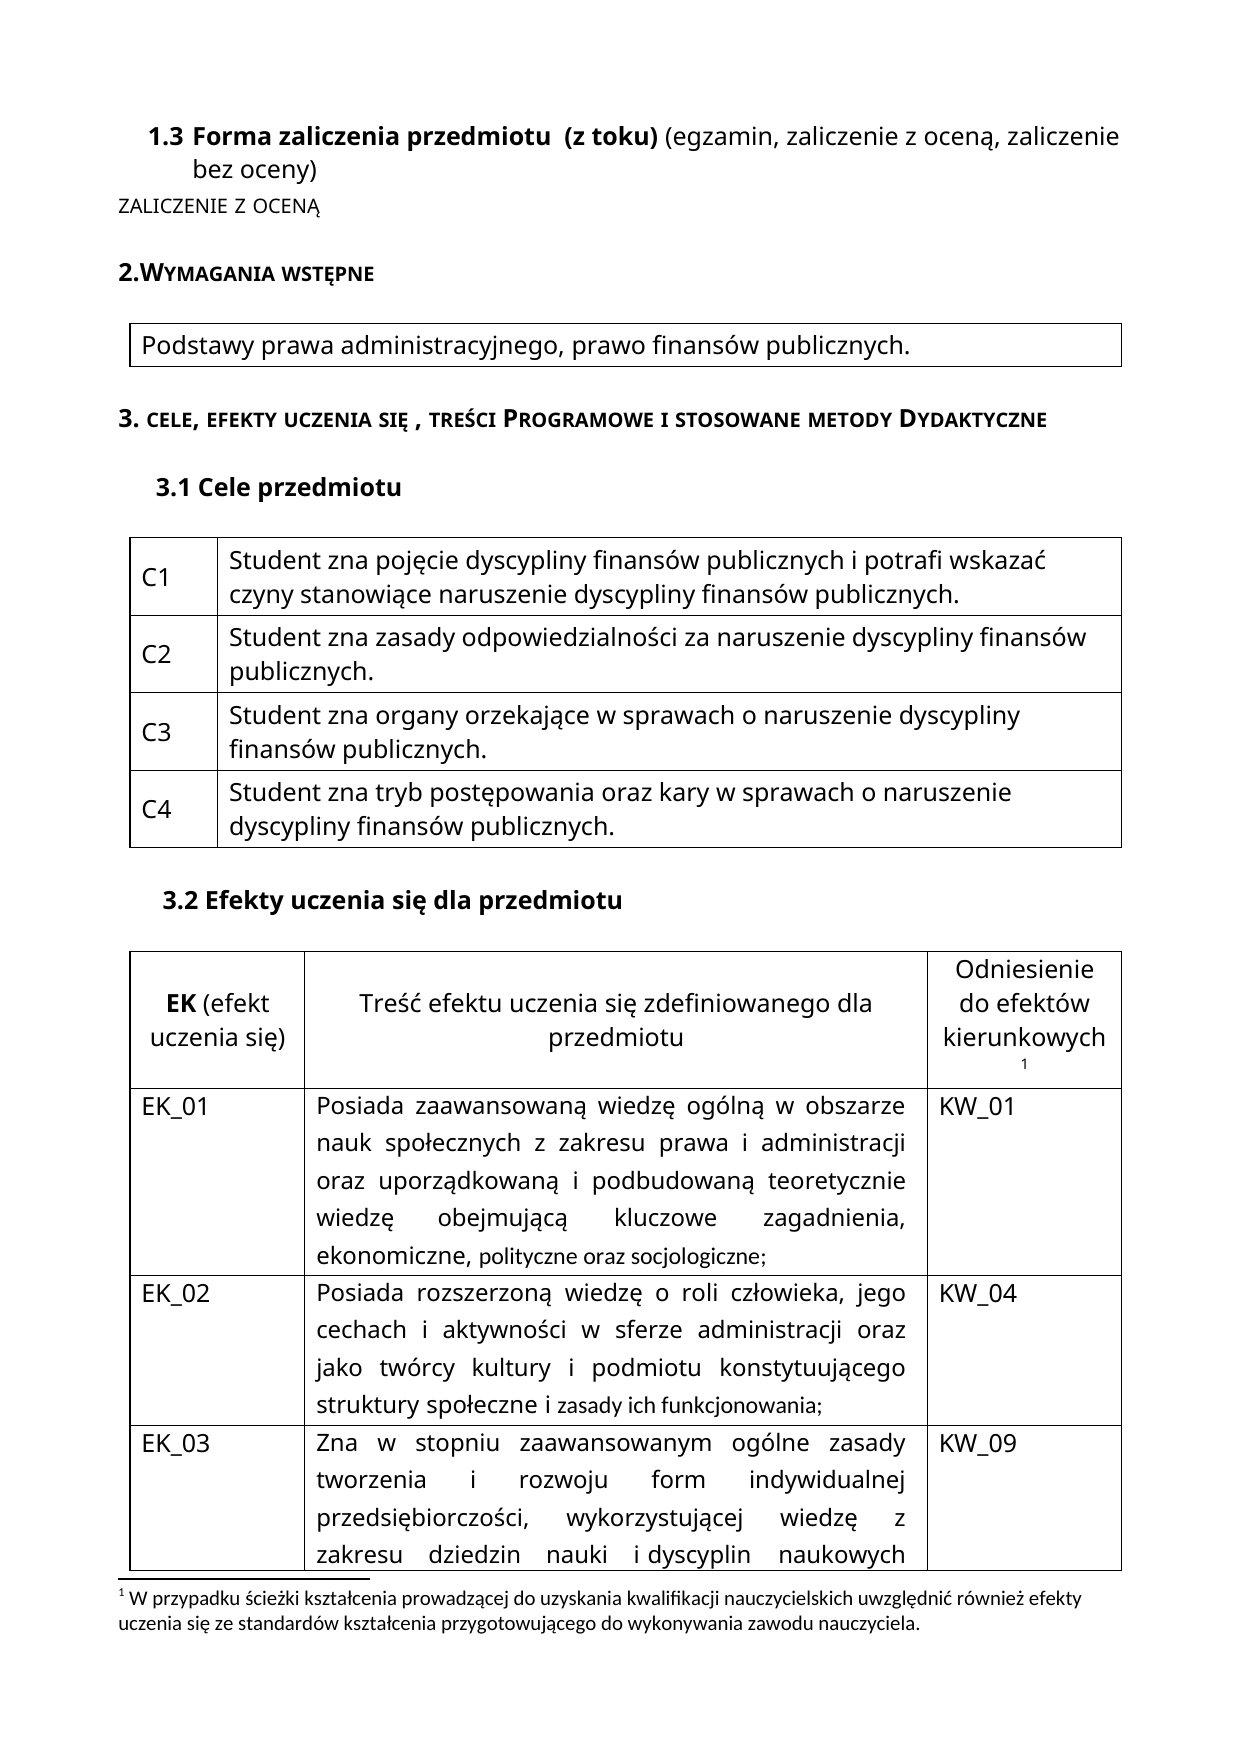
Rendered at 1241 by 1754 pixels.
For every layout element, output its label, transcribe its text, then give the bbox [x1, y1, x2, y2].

table_header C1 [131, 538, 217, 615]
table_header Odniesienie do efektów kierunkowych [928, 952, 1121, 1088]
table_header EK (efekt uczenia się) [131, 952, 304, 1088]
text zaliczenie z oceną [118, 186, 1122, 220]
table_cell Student zna tryb postępowania oraz kary w sprawach o naruszenie dyscypliny finansów publicznych. [218, 771, 1121, 847]
table_cell C4 [131, 771, 217, 847]
table_cell C3 [131, 693, 217, 770]
table_header Treść efektu uczenia się zdefiniowanego dla przedmiotu [305, 952, 927, 1088]
table_header Student zna pojęcie dyscypliny finansów publicznych i potrafi wskazać czyny stanowiące naruszenie dyscypliny finansów publicznych. [218, 538, 1121, 615]
table_cell KW_04 [928, 1276, 1121, 1424]
table_cell KW_09 [928, 1426, 1121, 1570]
table_cell Posiada zaawansowaną wiedzę ogólną w obszarze nauk społecznych z zakresu prawa i administracji oraz uporządkowaną i podbudowaną teoretycznie wiedzę obejmującą kluczowe zagadnienia, ekonomiczne, polityczne oraz socjologiczne; [305, 1089, 927, 1275]
table_cell Student zna organy orzekające w sprawach o naruszenie dyscypliny finansów publicznych. [218, 693, 1121, 770]
text 3.2 Efekty uczenia się dla przedmiotu [162, 882, 1122, 916]
table_cell EK_01 [131, 1089, 304, 1275]
text 3.1 Cele przedmiotu [156, 469, 1122, 503]
text 2.Wymagania wstępne [118, 254, 1122, 288]
table_cell EK_02 [131, 1276, 304, 1424]
table_cell EK_03 [131, 1426, 304, 1570]
text 3. cele, efekty uczenia się , treści Programowe i stosowane metody Dydaktyczne [118, 401, 1122, 435]
table_cell KW_01 [928, 1089, 1121, 1275]
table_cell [305, 1426, 927, 1570]
text 1.3 Forma zaliczenia przedmiotu (z toku) (egzamin, zaliczenie z oceną, zaliczenie bez oceny) [148, 118, 1122, 186]
table_cell Posiada rozszerzoną wiedzę o roli człowieka, jego cechach i aktywności w sferze administracji oraz jako twórcy kultury i podmiotu konstytuującego struktury społeczne i zasady ich funkcjonowania; [305, 1276, 927, 1424]
table_cell Student zna zasady odpowiedzialności za naruszenie dyscypliny finansów publicznych. [218, 616, 1121, 692]
table_cell C2 [131, 616, 217, 692]
table_header Podstawy prawa administracyjnego, prawo finansów publicznych. [131, 324, 1121, 366]
